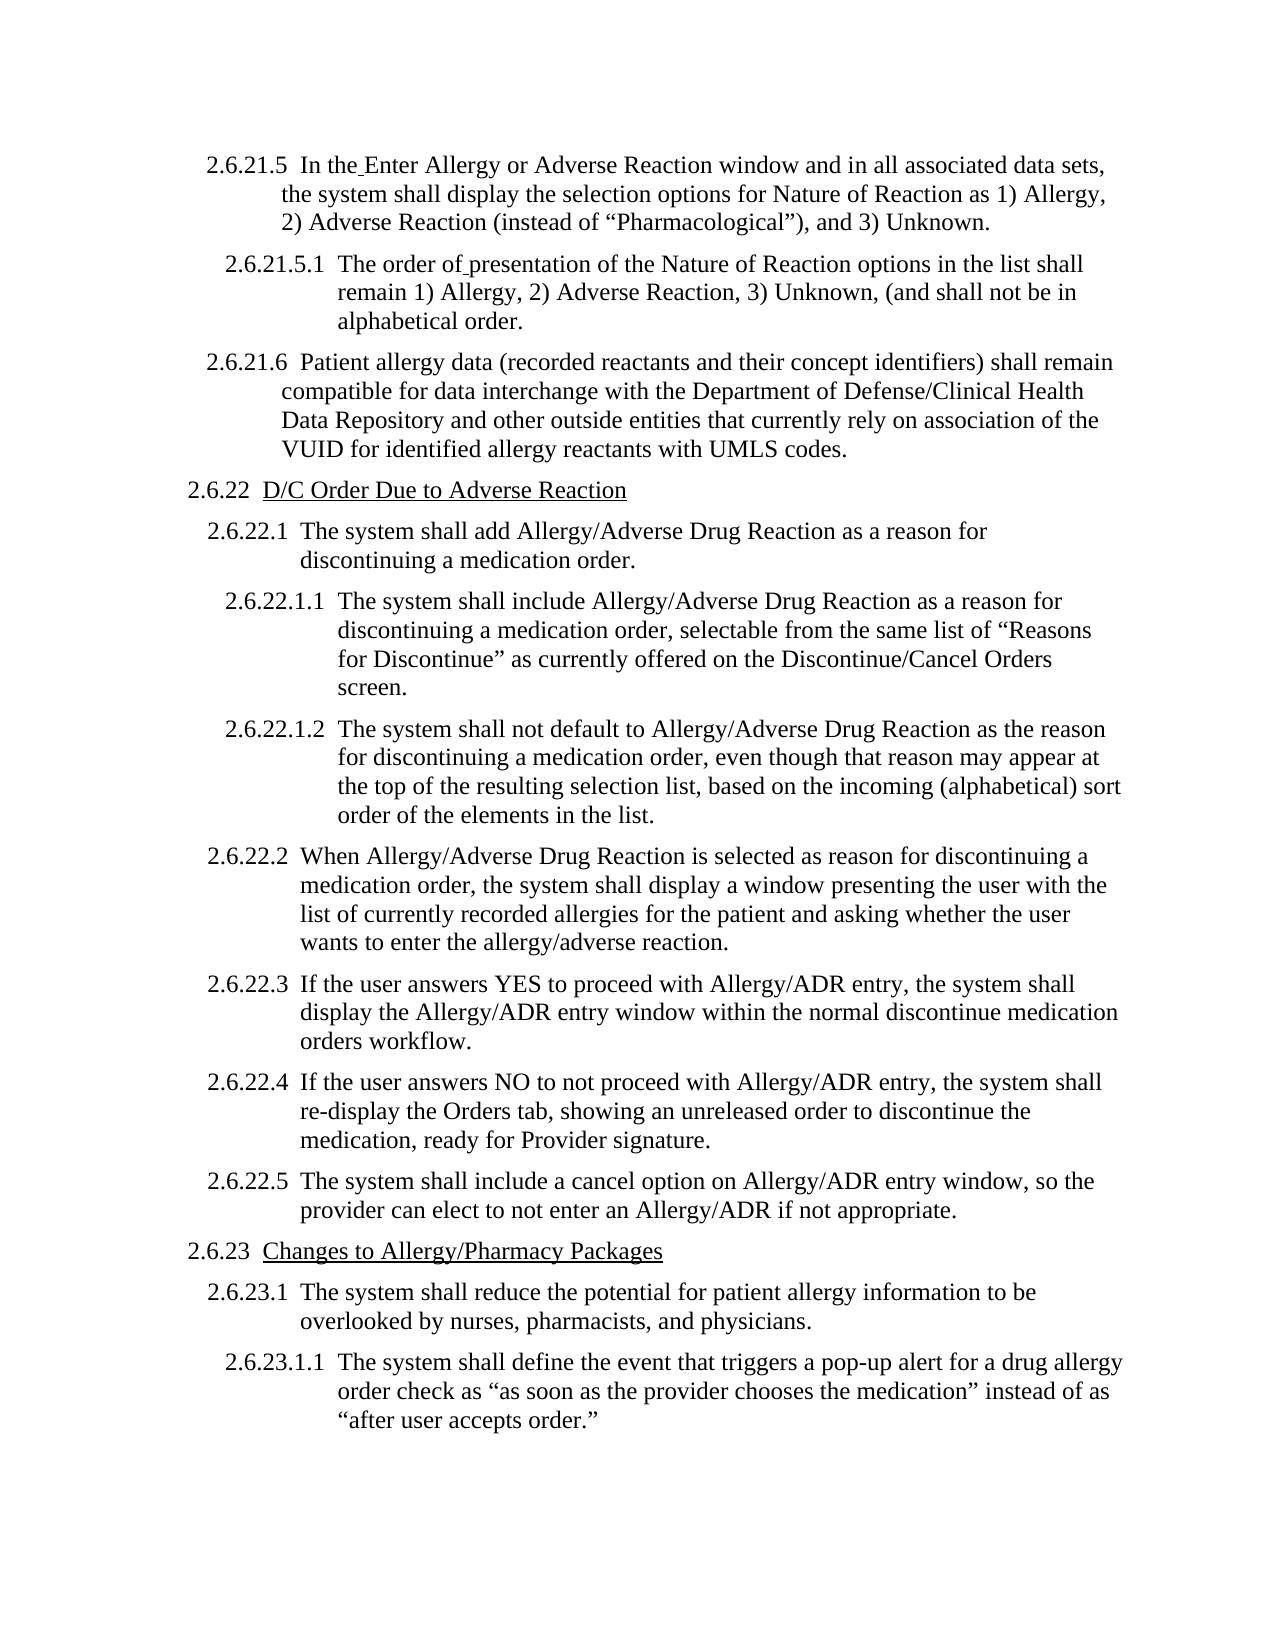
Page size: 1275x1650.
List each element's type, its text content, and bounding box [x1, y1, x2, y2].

list D/C Order Due to Adverse Reaction [187, 475, 1125, 504]
list When Allergy/Adverse Drug Reaction is selected as reason for discontinuing a medication order, the system shall display a window presenting the user with the list of currently recorded allergies for the patient and asking whether the user wants to enter the allergy/adverse reaction. [207, 841, 1125, 956]
list Changes to Allergy/Pharmacy Packages [187, 1236, 1125, 1265]
list The system shall not default to Allergy/Adverse Drug Reaction as the reason for discontinuing a medication order, even though that reason may appear at the top of the resulting selection list, based on the incoming (alphabetical) sort order of the elements in the list. [225, 714, 1125, 829]
list The order of presentation of the Nature of Reaction options in the list shall remain 1) Allergy, 2) Adverse Reaction, 3) Unknown, (and shall not be in alphabetical order. [225, 249, 1125, 335]
list Patient allergy data (recorded reactants and their concept identifiers) shall remain compatible for data interchange with the Department of Defense/Clinical Health Data Repository and other outside entities that currently rely on association of the VUID for identified allergy reactants with UMLS codes. [206, 347, 1125, 462]
list The system shall reduce the potential for patient allergy information to be overlooked by nurses, pharmacists, and physicians. [207, 1277, 1125, 1335]
list The system shall add Allergy/Adverse Drug Reaction as a reason for discontinuing a medication order. [207, 516, 1125, 574]
list The system shall include a cancel option on Allergy/ADR entry window, so the provider can elect to not enter an Allergy/ADR if not appropriate. [207, 1166, 1125, 1224]
list If the user answers NO to not proceed with Allergy/ADR entry, the system shall re-display the Orders tab, showing an unreleased order to discontinue the medication, ready for Provider signature. [207, 1067, 1125, 1154]
list The system shall include Allergy/Adverse Drug Reaction as a reason for discontinuing a medication order, selectable from the same list of “Reasons for Discontinue” as currently offered on the Discontinue/Cancel Orders screen. [225, 586, 1125, 701]
list The system shall define the event that triggers a pop-up alert for a drug allergy order check as “as soon as the provider chooses the medication” instead of as “after user accepts order.” [225, 1347, 1125, 1434]
list If the user answers YES to proceed with Allergy/ADR entry, the system shall display the Allergy/ADR entry window within the normal discontinue medication orders workflow. [207, 969, 1125, 1055]
list In the Enter Allergy or Adverse Reaction window and in all associated data sets, the system shall display the selection options for Nature of Reaction as 1) Allergy, 2) Adverse Reaction (instead of “Pharmacological”), and 3) Unknown. [206, 150, 1125, 236]
